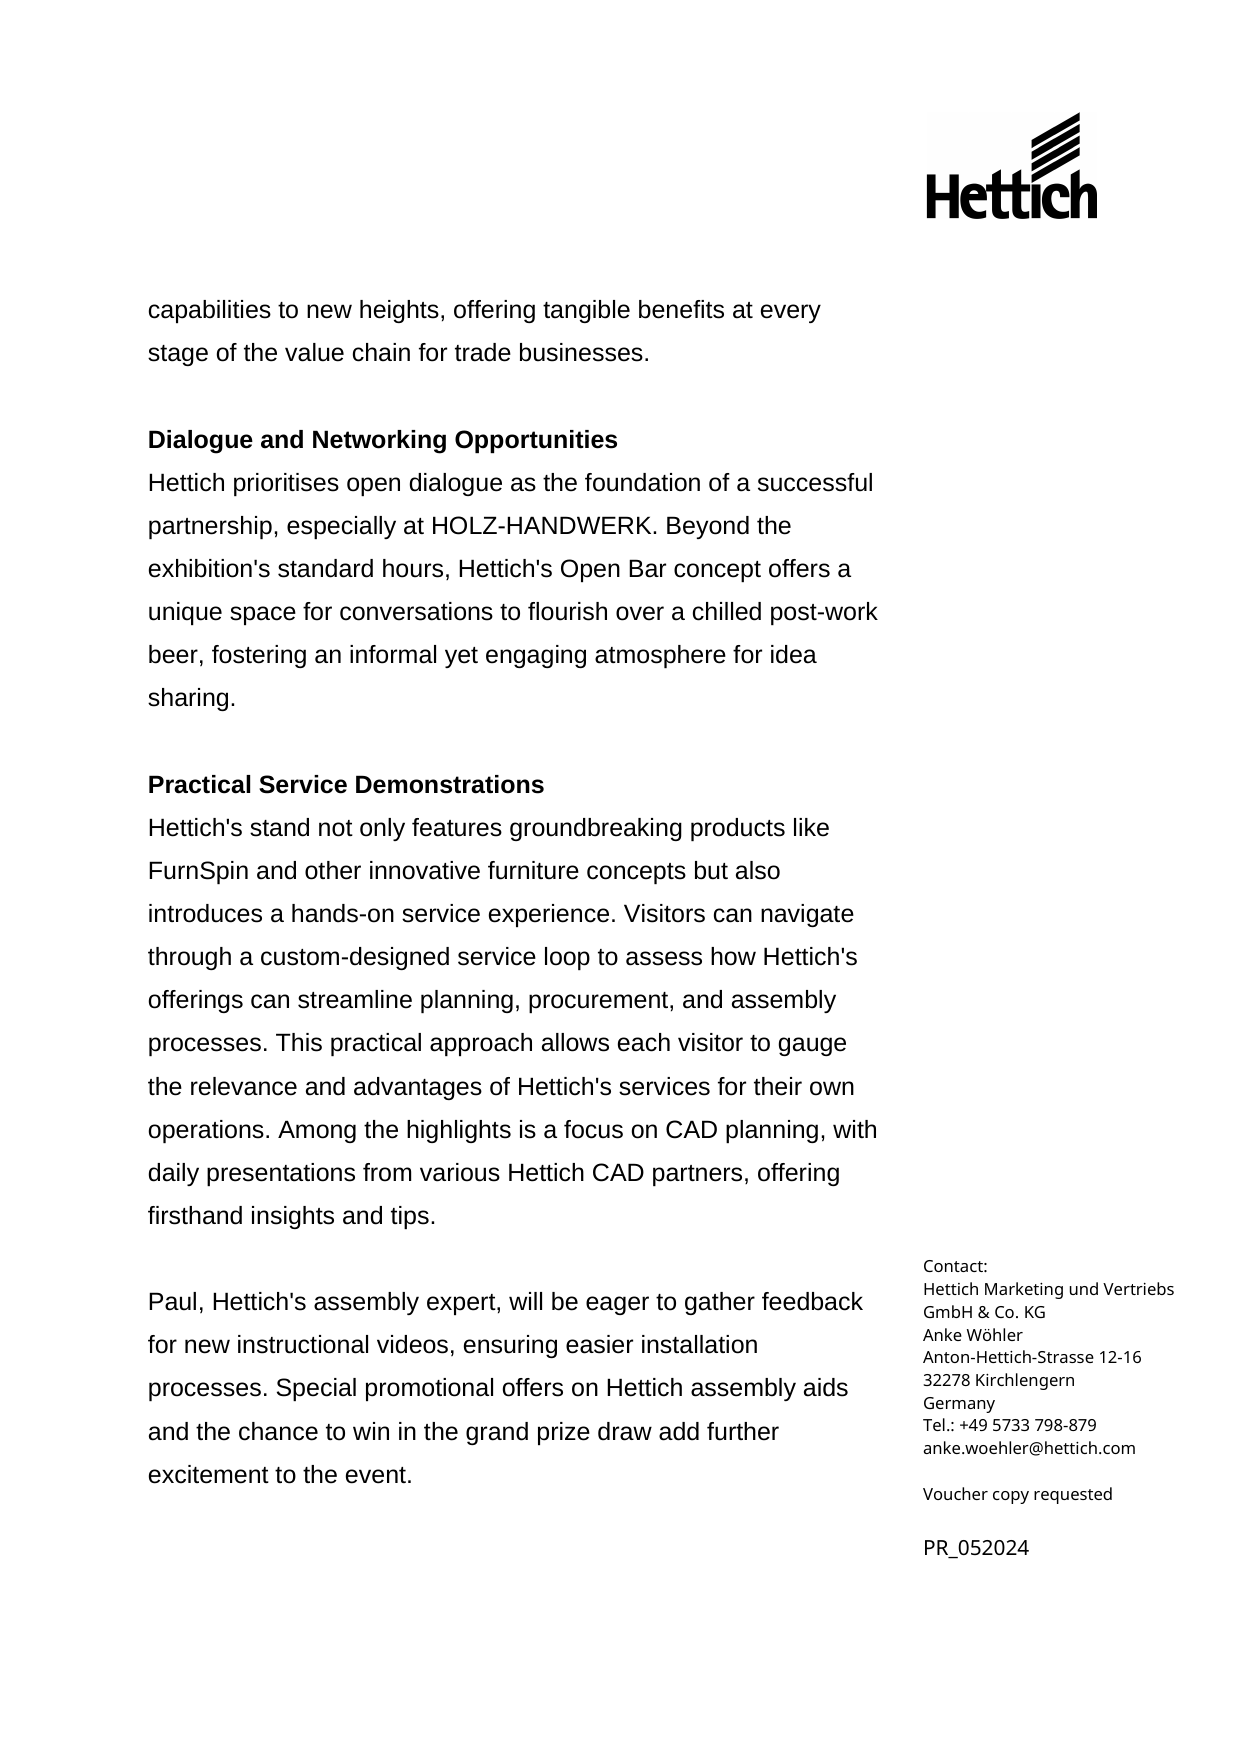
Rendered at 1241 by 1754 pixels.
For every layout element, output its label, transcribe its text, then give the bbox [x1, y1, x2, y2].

text Dialogue and Networking Opportunities [148, 425, 886, 453]
text Hettich's stand not only features groundbreaking products like FurnSpin and other innovative furniture concepts but also introduces a hands-on service experience. Visitors can navigate through a custom-designed service loop to assess how Hettich's offerings can streamline planning, procurement, and assembly processes. This practical approach allows each visitor to gauge the relevance and advantages of Hettich's services for their own operations. Among the highlights is a focus on CAD planning, with daily presentations from various Hettich CAD partners, offering firsthand insights and tips. [148, 813, 886, 1230]
text Paul, Hettich's assembly expert, will be eager to gather feedback for new instructional videos, ensuring easier installation processes. Special promotional offers on Hettich assembly aids and the chance to win in the grand prize draw add further excitement to the event. [148, 1287, 886, 1488]
text Hettich prioritises open dialogue as the foundation of a successful partnership, especially at HOLZ-HANDWERK. Beyond the exhibition's standard hours, Hettich's Open Bar concept offers a unique space for conversations to flourish over a chilled post-work beer, fostering an informal yet engaging atmosphere for idea sharing. [148, 468, 886, 712]
text Practical Service Demonstrations [148, 770, 886, 798]
picture [926, 112, 1097, 219]
